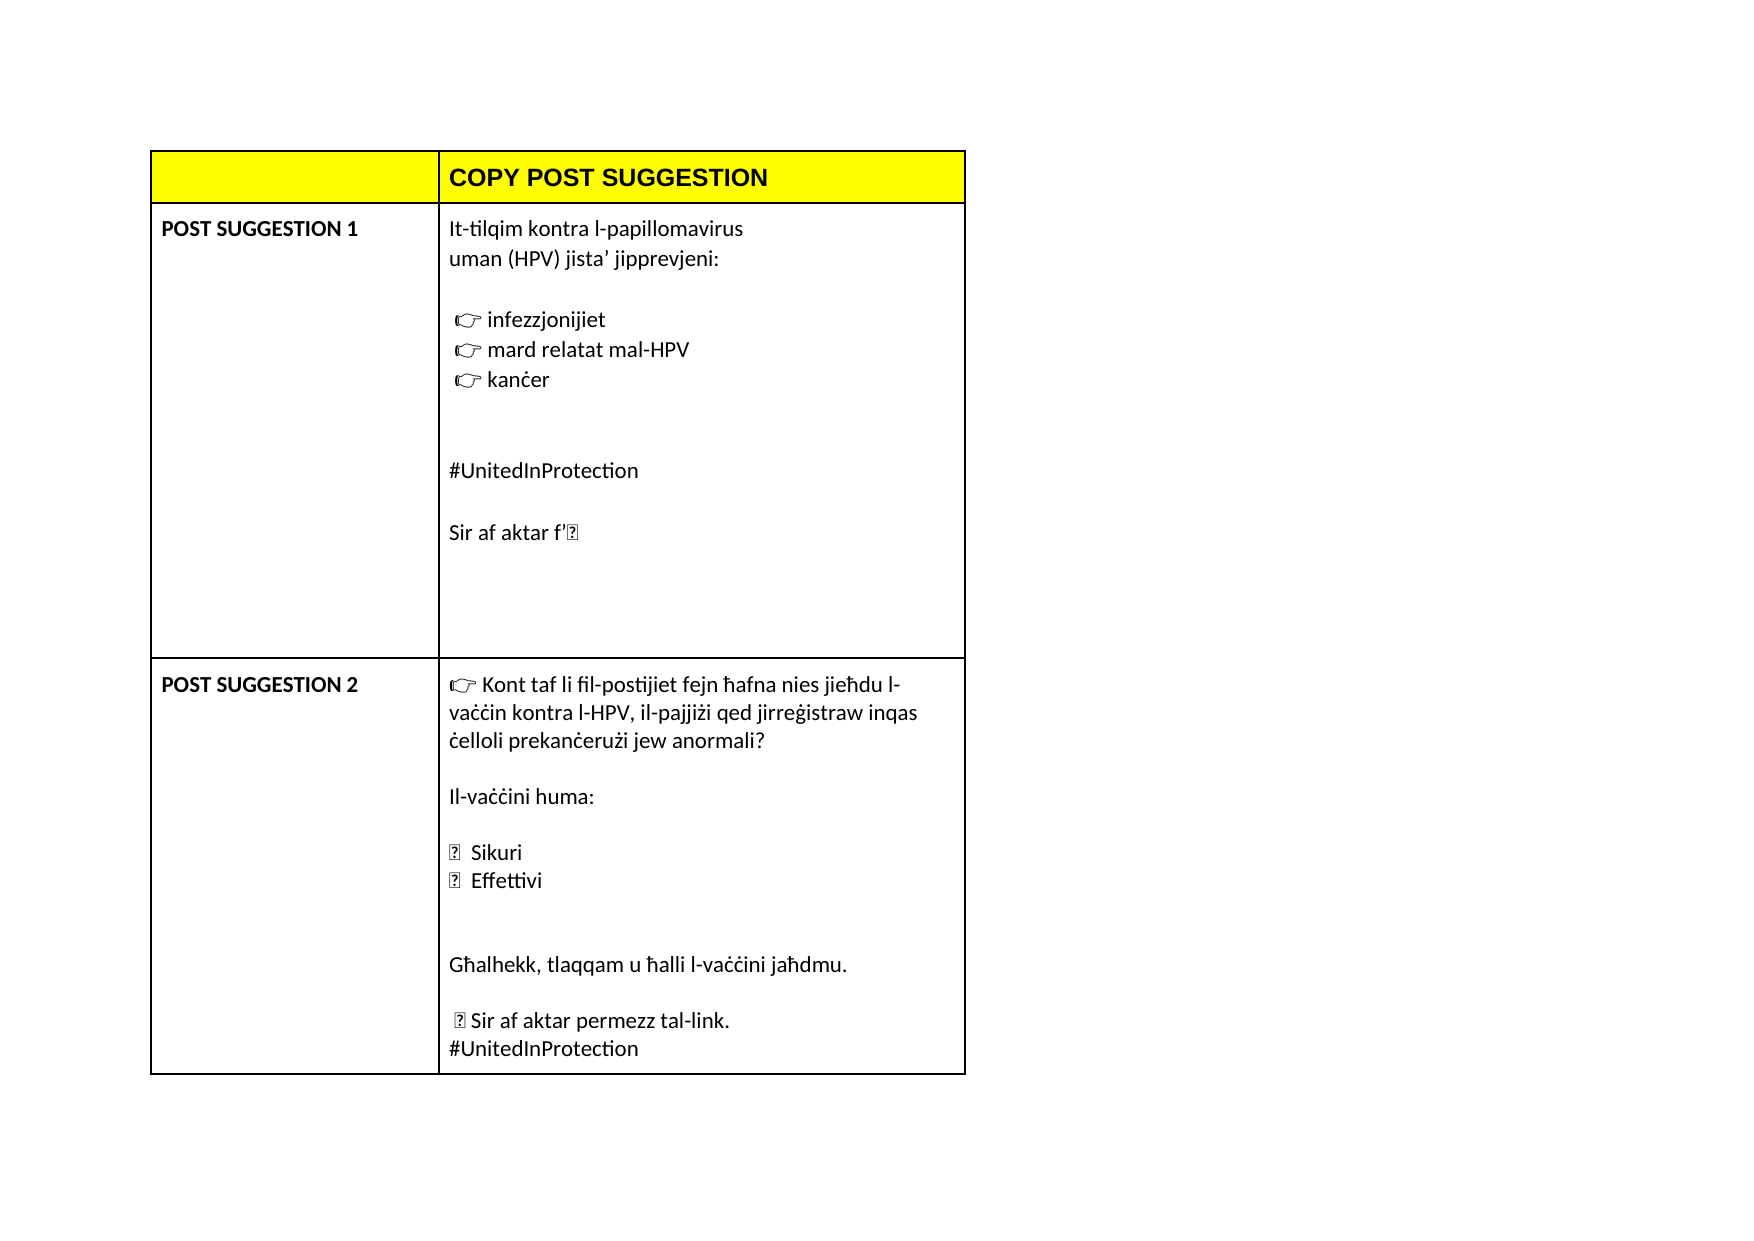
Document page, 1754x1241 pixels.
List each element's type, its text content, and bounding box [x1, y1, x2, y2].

table_cell POST SUGGESTION 2 [152, 659, 438, 1072]
table_cell It-tilqim kontra l-papillomavirus uman (HPV) jista’ jipprevjeni: 👉 infezzjonijiet 👉 mard relatat mal-HPV 👉 kanċer #UnitedInProtection Sir af aktar f’🔗​ [440, 204, 964, 657]
table_cell 👉 Kont taf li fil-postijiet fejn ħafna nies jieħdu l-vaċċin kontra l-HPV, il-pajjiżi qed jirreġistraw inqas ċelloli prekanċerużi jew anormali? Il-vaċċini huma: ✅​ Sikuri ✅​​ Effettivi Għalhekk, tlaqqam u ħalli l-vaċċini jaħdmu.​ 🔗 Sir af aktar permezz tal-link. #UnitedInProtection [440, 659, 964, 1072]
table_header COPY POST SUGGESTION [440, 152, 964, 202]
table_cell POST SUGGESTION 1 [152, 204, 438, 657]
table_header [152, 152, 438, 202]
